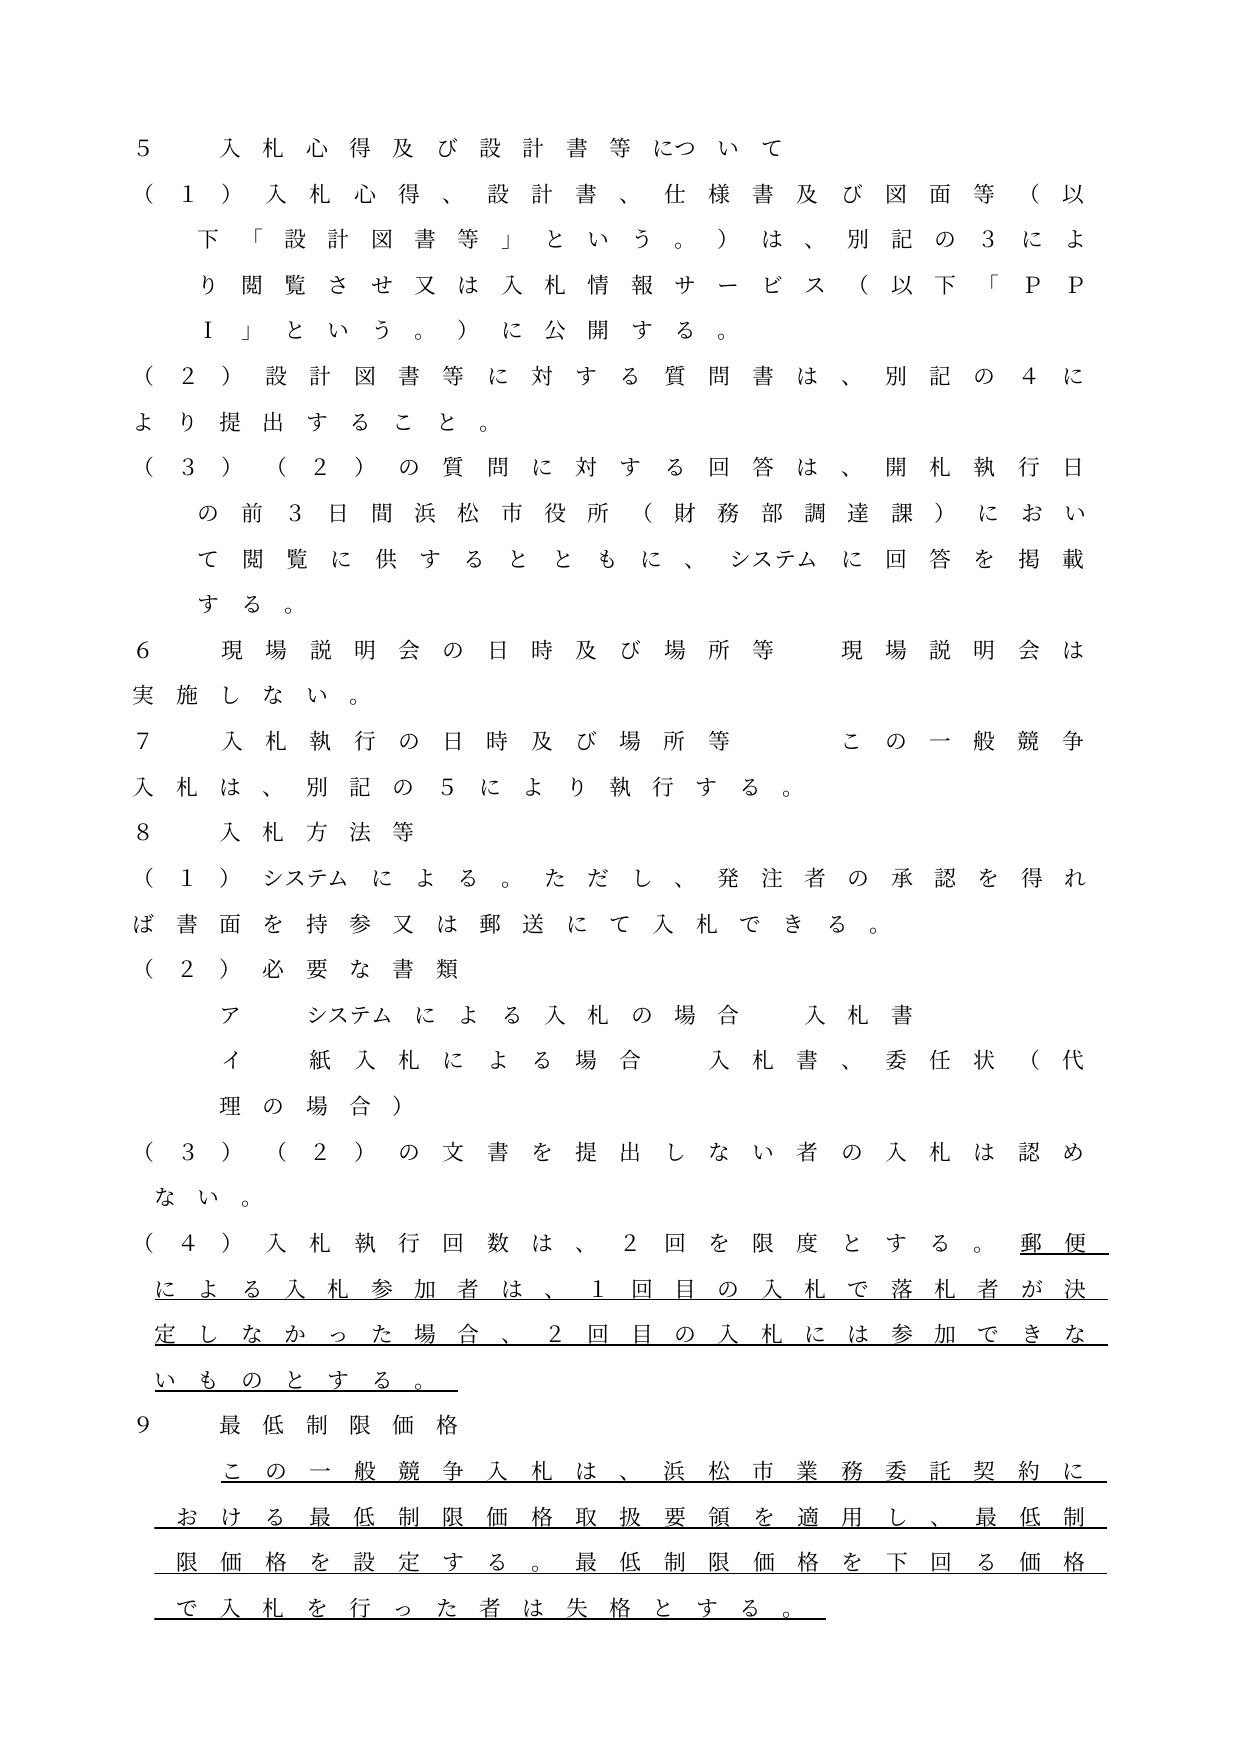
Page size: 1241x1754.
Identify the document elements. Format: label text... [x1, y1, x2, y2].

text （１）システムによる。ただし、発注者の承認を得れば書面を持参又は郵送にて入札できる。 [133, 854, 1108, 945]
text （２）必要な書類 [133, 945, 1108, 991]
text ア システムによる入札の場合 入札書 [133, 991, 1108, 1037]
text ６ 現場説明会の日時及び場所等 現場説明会は、実施しない。 [133, 626, 1108, 717]
text （４）入札執行回数は、２回を限度とする。郵便による入札参加者は、１回目の入札で落札者が決定しなかった場合、２回目の入札には参加できないものとする。 [133, 1219, 1108, 1402]
text ７ 入札執行の日時及び場所等 この一般競争入札は、別記の５により執行する。 [133, 717, 1108, 808]
text この一般競争入札は、浜松市業務委託契約における最低制限価格取扱要領を適用し、最低制限価格を設定する。最低制限価格を下回る価格で入札を行った者は失格とする。 [133, 1447, 1108, 1630]
text （３）（２）の質問に対する回答は、開札執行日の前３日間浜松市役所（財務部調達課）において閲覧に供するとともに、システムに回答を掲載する。 [133, 443, 1108, 626]
text （１）入札心得、設計書、仕様書及び図面等（以下「設計図書等」という。）は、別記の３により閲覧させ又は入札情報サービス（以下「ＰＰＩ」という。）に公開する。 [133, 170, 1108, 352]
text ８ 入札方法等 [133, 808, 1108, 854]
text （２）設計図書等に対する質問書は、別記の４により提出すること。 [133, 352, 1108, 443]
text ９ 最低制限価格 [133, 1402, 1108, 1447]
text ５ 入札心得及び設計書等について [133, 124, 1108, 170]
text イ 紙入札による場合 入札書、委任状（代理の場合） [133, 1037, 1108, 1128]
text （３）（２）の文書を提出しない者の入札は認めない。 [133, 1128, 1108, 1219]
